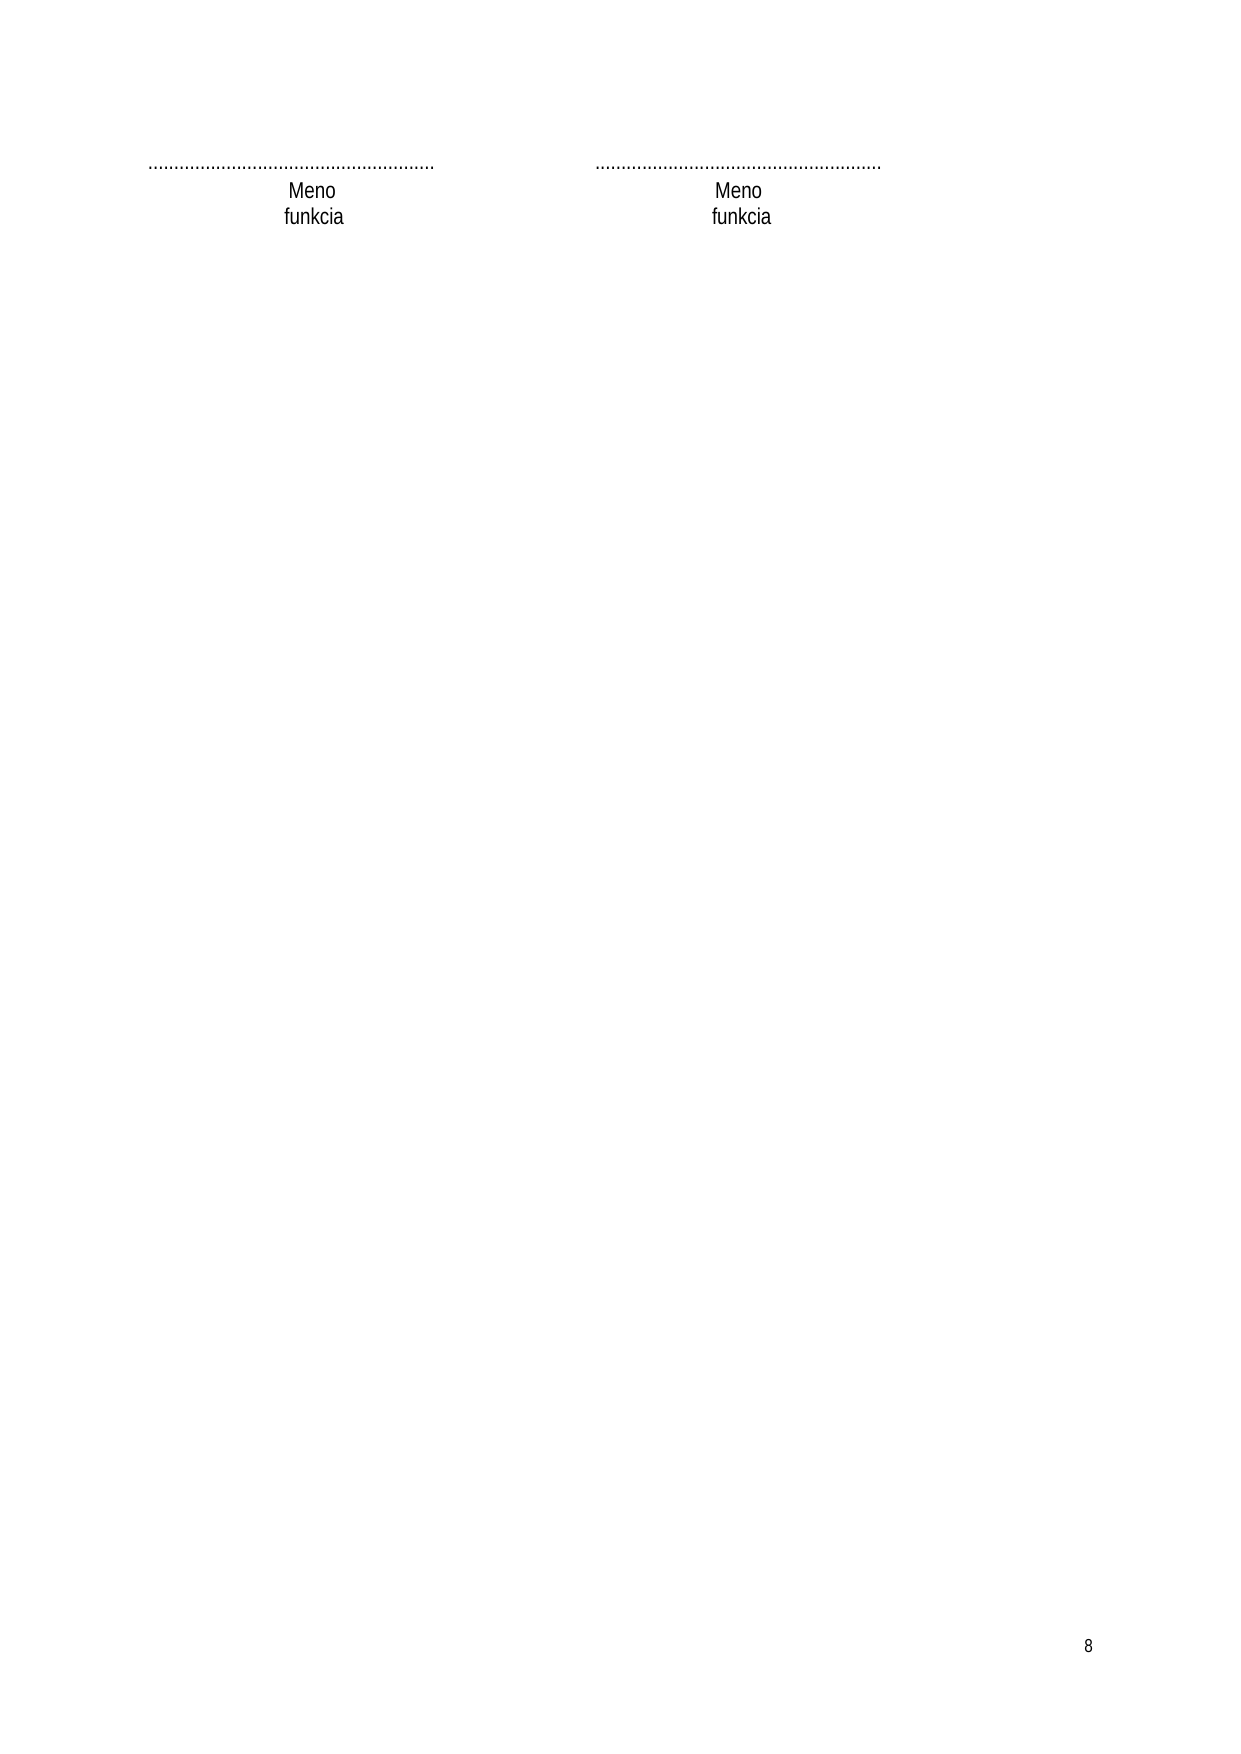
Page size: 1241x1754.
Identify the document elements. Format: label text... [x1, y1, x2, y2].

text Meno Meno [148, 177, 1092, 203]
text ....................................................... ....................................................... [148, 148, 1092, 174]
text funkcia funkcia [148, 203, 1092, 229]
